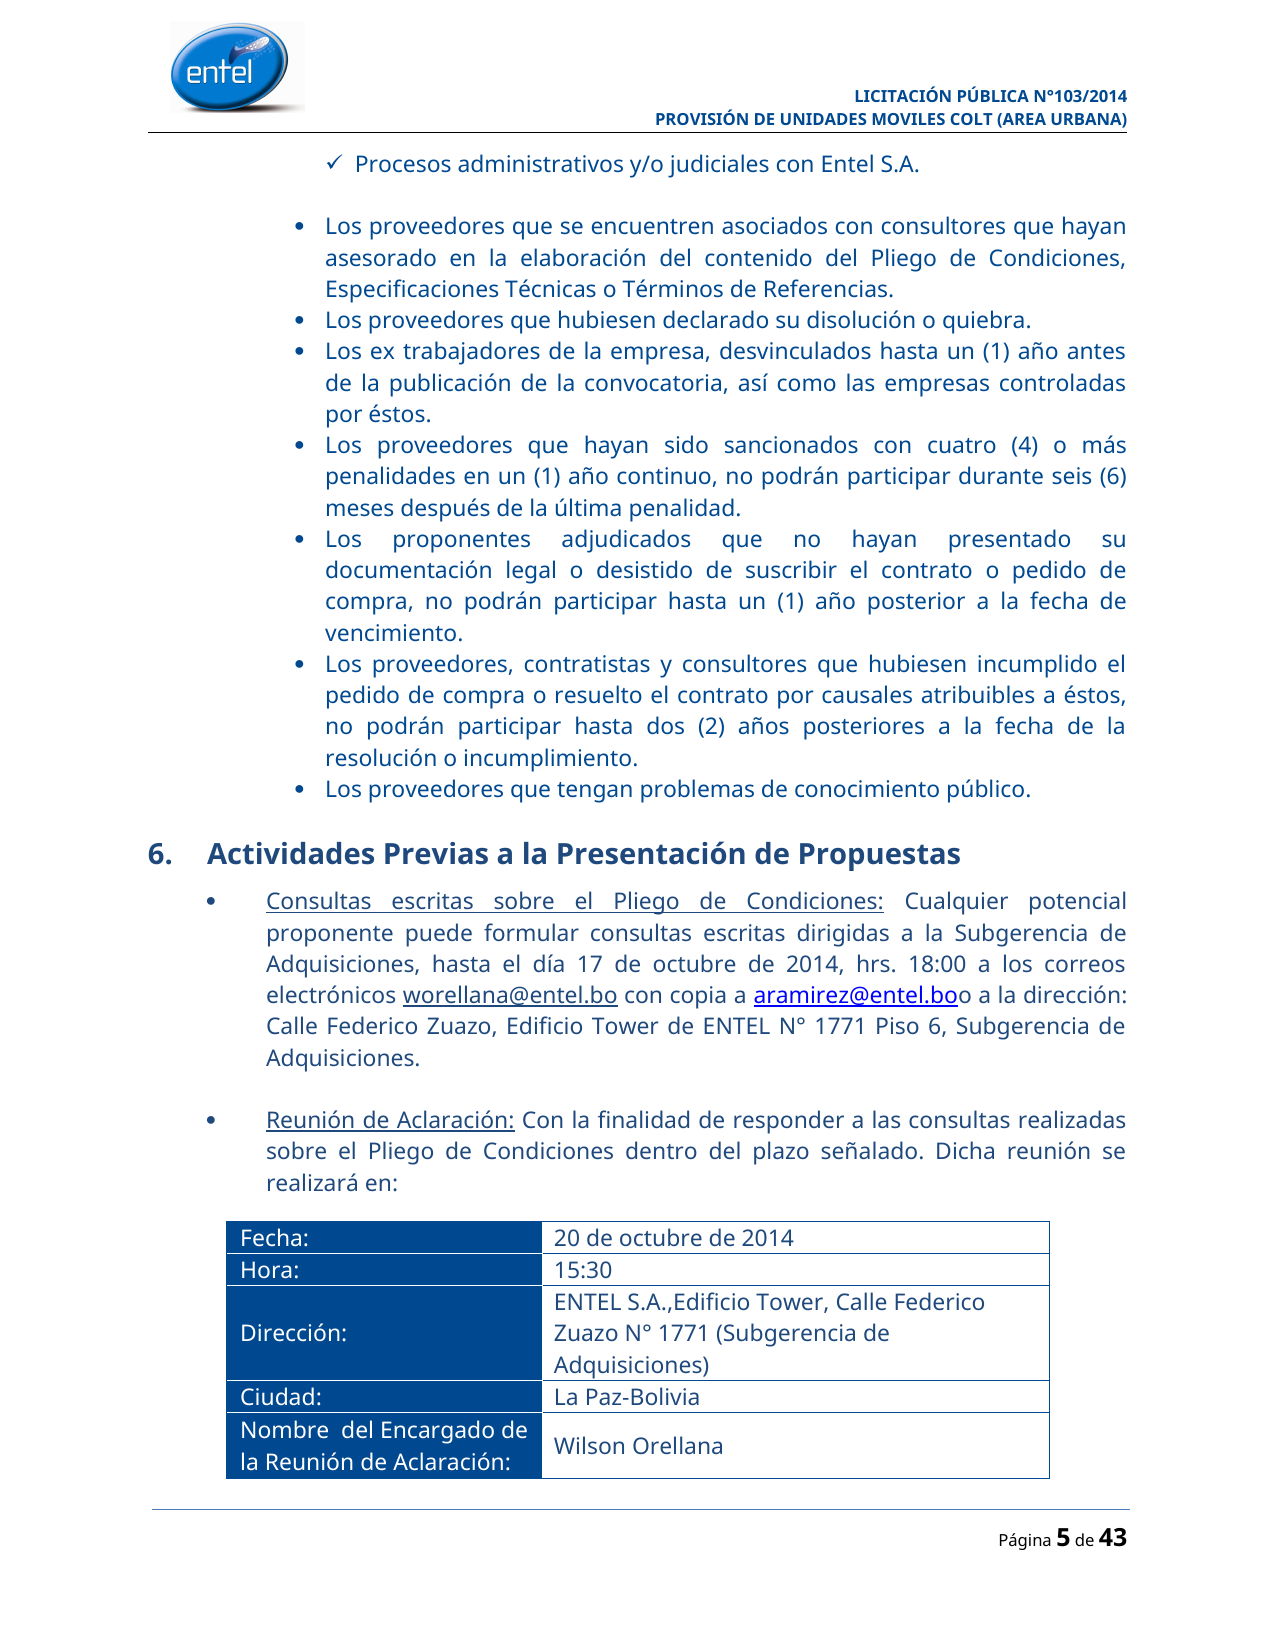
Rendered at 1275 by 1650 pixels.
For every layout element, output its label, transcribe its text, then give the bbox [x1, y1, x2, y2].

list Procesos administrativos y/o judiciales con Entel S.A. [325, 148, 1127, 179]
list Los proveedores, contratistas y consultores que hubiesen incumplido el pedido de compra o resuelto el contrato por causales atribuibles a éstos, no podrán participar hasta dos (2) años posteriores a la fecha de la resolución o incumplimiento. [295, 648, 1127, 773]
table_cell Wilson Orellana [543, 1413, 1049, 1478]
table_cell La Paz-Bolivia [543, 1381, 1049, 1412]
list Los proveedores que hayan sido sancionados con cuatro (4) o más penalidades en un (1) año continuo, no podrán participar durante seis (6) meses después de la última penalidad. [295, 429, 1127, 523]
list Los ex trabajadores de la empresa, desvinculados hasta un (1) año antes de la publicación de la convocatoria, así como las empresas controladas por éstos. [295, 335, 1127, 429]
list Los proveedores que hubiesen declarado su disolución o quiebra. [295, 304, 1127, 335]
table_cell Hora: [227, 1254, 542, 1285]
list Reunión de Aclaración: Con la finalidad de responder a las consultas realizadas sobre el Pliego de Condiciones dentro del plazo señalado. Dicha reunión se realizará en: [207, 1104, 1127, 1198]
table_header Fecha: [227, 1222, 542, 1253]
table_cell 15:30 [543, 1254, 1049, 1285]
table_cell ENTEL S.A.,Edificio Tower, Calle Federico Zuazo N° 1771 (Subgerencia de Adquisiciones) [543, 1286, 1049, 1380]
table_header 20 de octubre de 2014 [543, 1222, 1049, 1253]
list Consultas escritas sobre el Pliego de Condiciones: Cualquier potencial proponente puede formular consultas escritas dirigidas a la Subgerencia de Adquisiciones, hasta el día 17 de octubre de 2014, hrs. 18:00 a los correos electrónicos worellana@entel.bo con copia a aramirez@entel.boo a la dirección: Calle Federico Zuazo, Edificio Tower de ENTEL N° 1771 Piso 6, Subgerencia de Adquisiciones. [207, 885, 1127, 1073]
list Los proveedores que tengan problemas de conocimiento público. [295, 773, 1127, 804]
table_cell Dirección: [227, 1286, 542, 1380]
list Los proveedores que se encuentren asociados con consultores que hayan asesorado en la elaboración del contenido del Pliego de Condiciones, Especificaciones Técnicas o Términos de Referencias. [295, 210, 1127, 304]
list Los proponentes adjudicados que no hayan presentado su documentación legal o desistido de suscribir el contrato o pedido de compra, no podrán participar hasta un (1) año posterior a la fecha de vencimiento. [295, 523, 1127, 648]
list Actividades Previas a la Presentación de Propuestas [148, 833, 1127, 873]
table_cell Nombre del Encargado de la Reunión de Aclaración: [227, 1413, 542, 1478]
picture [170, 21, 305, 113]
table_cell Ciudad: [227, 1381, 542, 1412]
